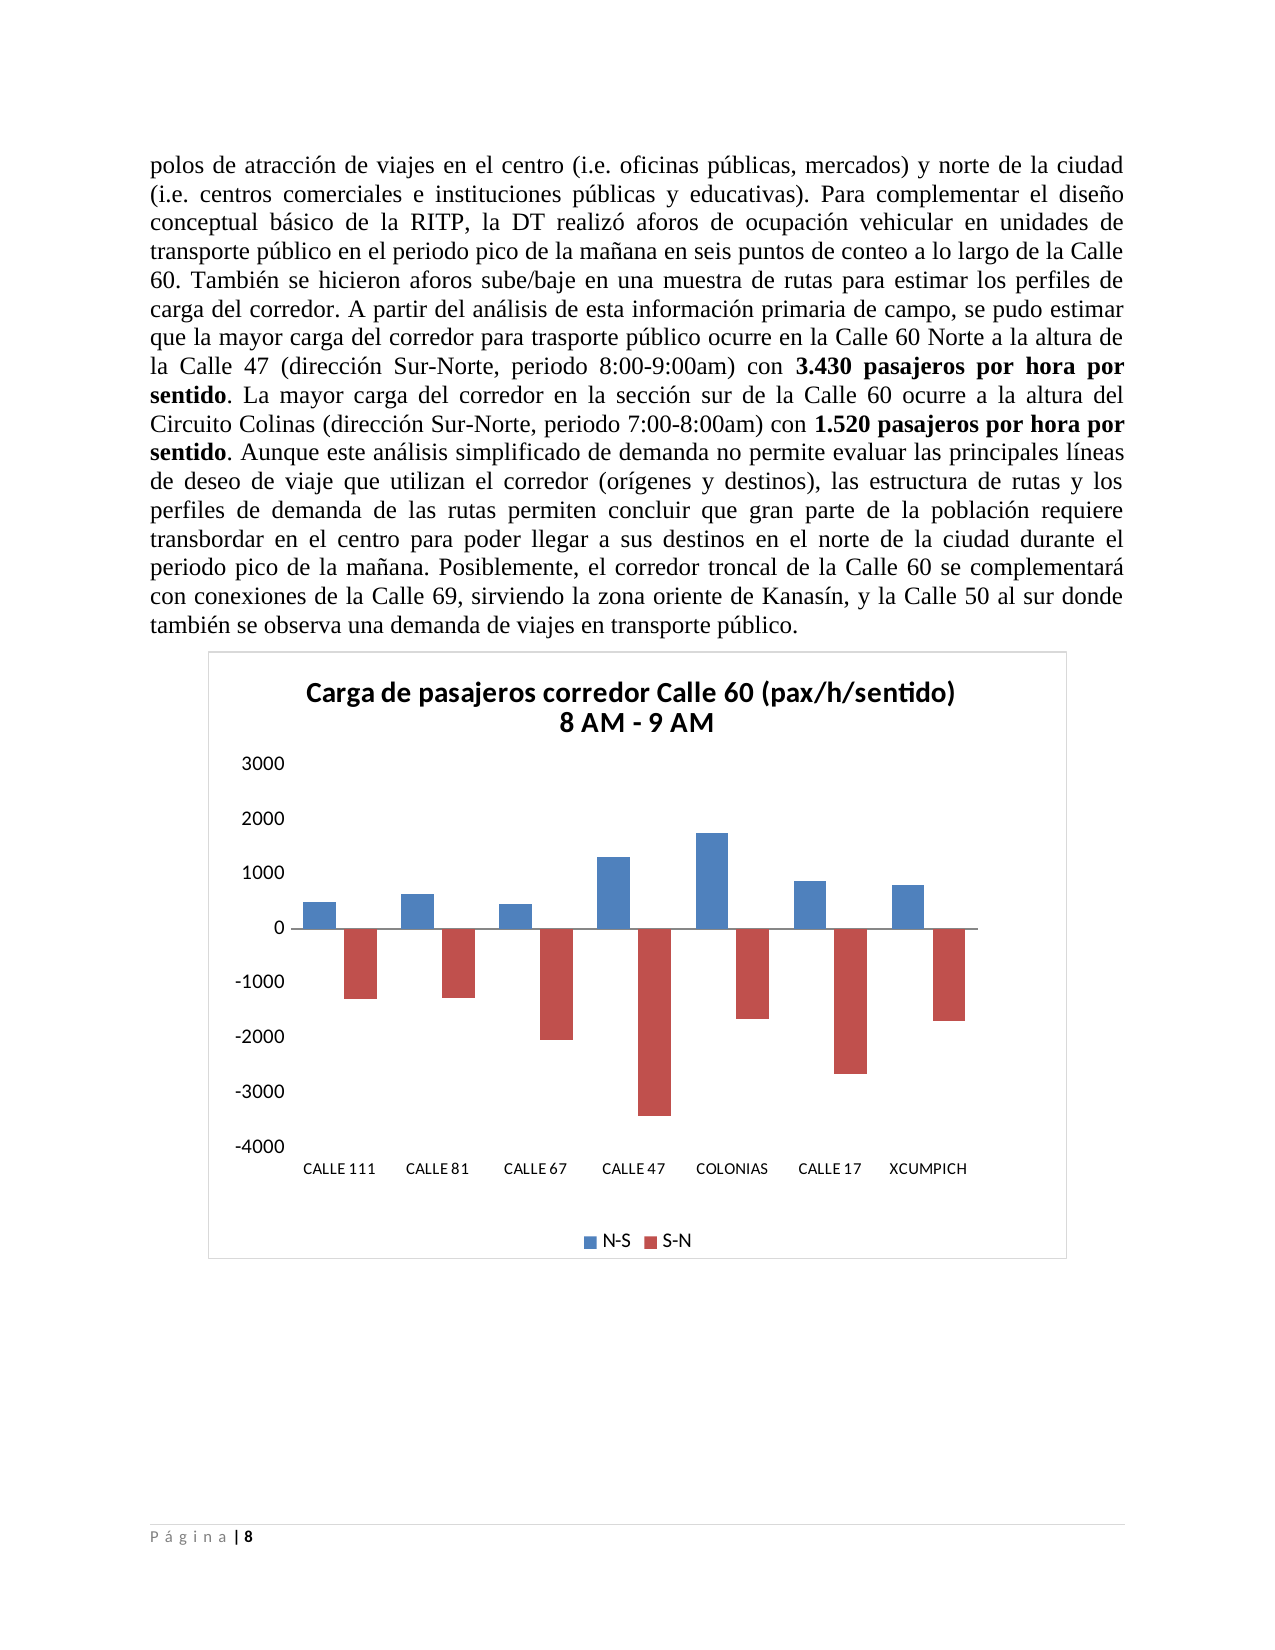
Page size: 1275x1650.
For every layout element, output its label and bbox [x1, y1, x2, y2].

text [150, 150, 1125, 639]
